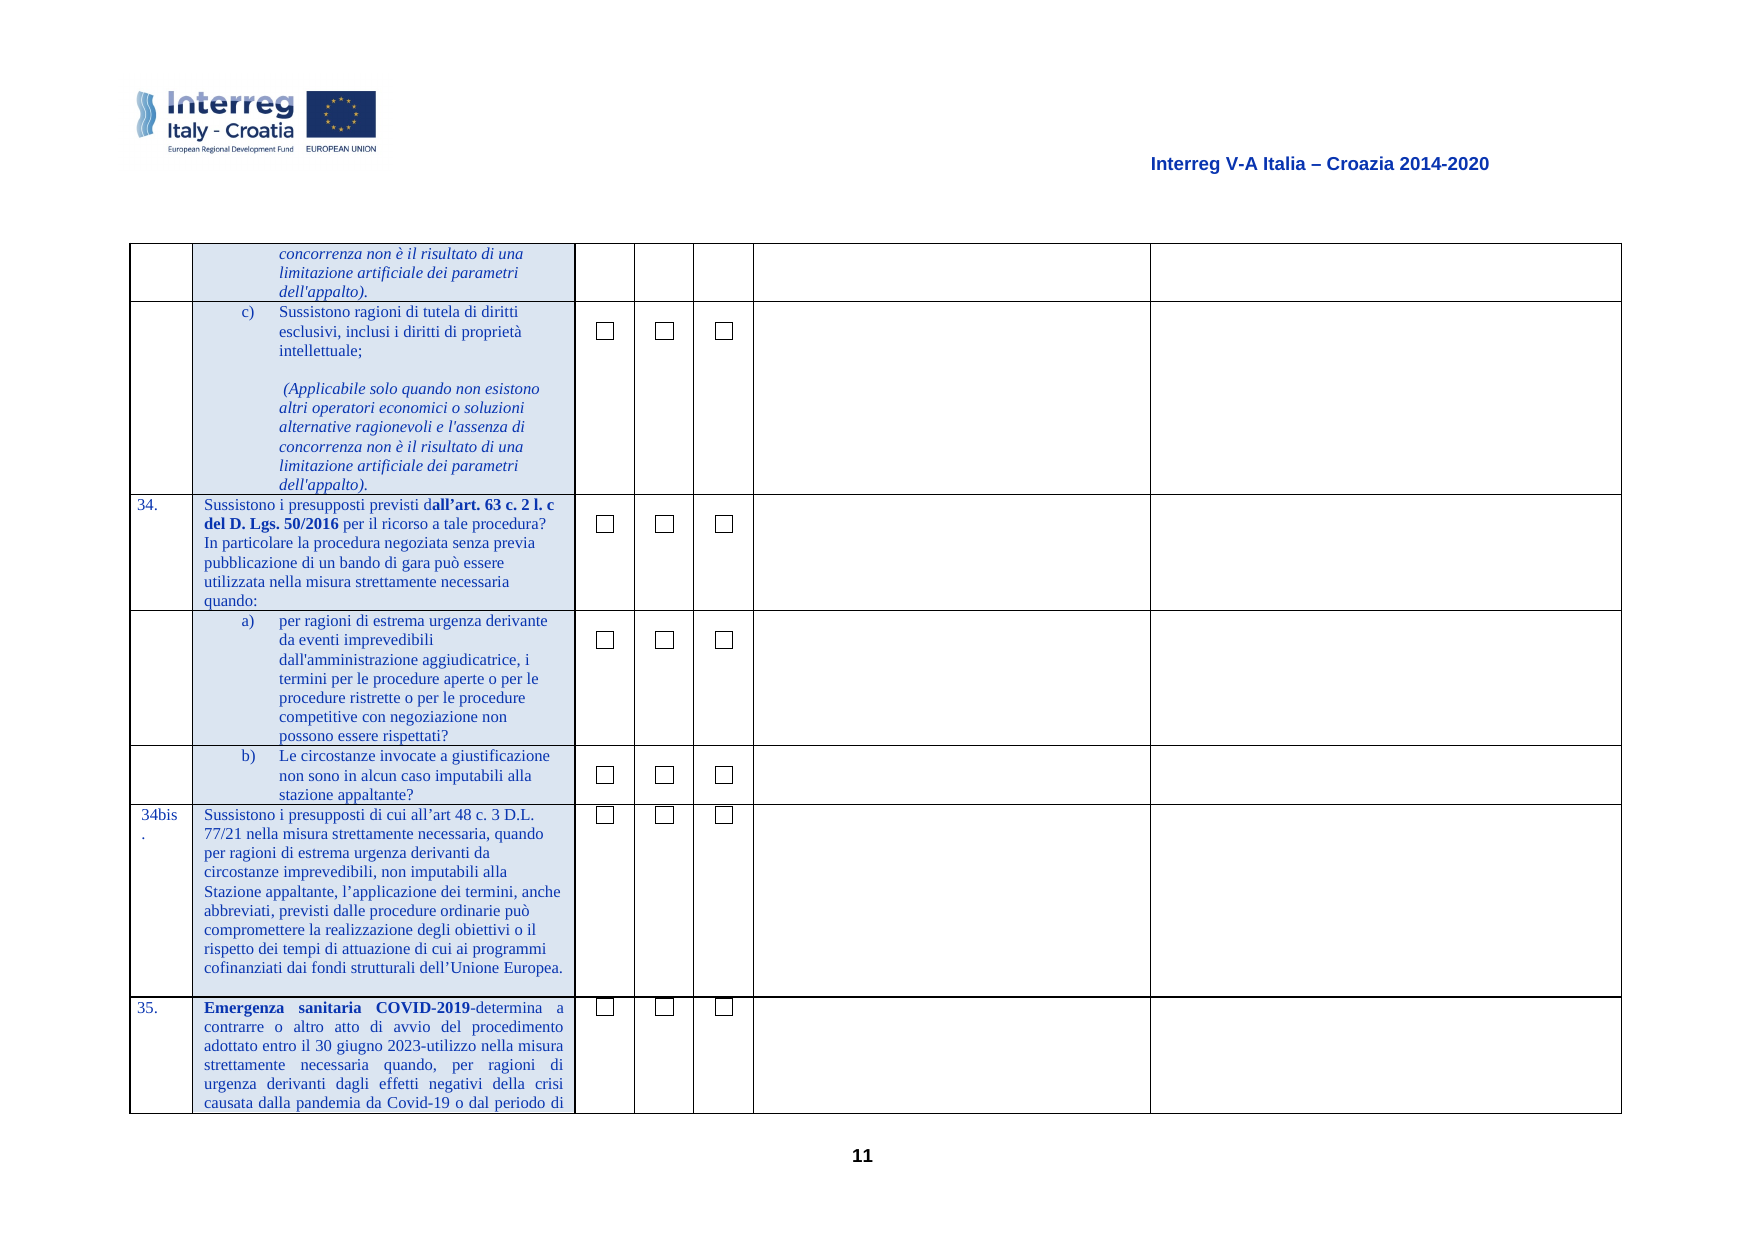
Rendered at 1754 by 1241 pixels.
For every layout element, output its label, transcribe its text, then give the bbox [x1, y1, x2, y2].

table_cell [754, 302, 1150, 494]
table_cell [131, 746, 192, 804]
table_cell [131, 998, 192, 1112]
table_cell [1151, 495, 1621, 610]
table_cell [1151, 805, 1621, 996]
table_cell [635, 746, 693, 804]
table_cell [1151, 244, 1621, 301]
table_cell Le circostanze invocate a giustificazione non sono in alcun caso imputabili alla stazione appaltante? [193, 746, 574, 804]
table_cell per ragioni di estrema urgenza derivante da eventi imprevedibili dall'amministrazione aggiudicatrice, i termini per le procedure aperte o per le procedure ristrette o per le procedure competitive con negoziazione non possono essere rispettati? [193, 611, 574, 745]
table_cell [1151, 746, 1621, 804]
table_cell [576, 302, 634, 494]
table_cell [576, 746, 634, 804]
table_cell [754, 611, 1150, 745]
table_cell [1151, 998, 1621, 1112]
table_cell Sussistono ragioni di tutela di diritti esclusivi, inclusi i diritti di proprietà intellettuale; (Applicabile solo quando non esistono altri operatori economici o soluzioni alternative ragionevoli e l'assenza di concorrenza non è il risultato di una limitazione artificiale dei parametri dell'appalto). [193, 302, 574, 494]
table_cell [754, 244, 1150, 301]
table_cell [1151, 302, 1621, 494]
table_cell [576, 998, 634, 1112]
table_cell [754, 805, 1150, 996]
table_cell [754, 998, 1150, 1112]
table_cell [576, 611, 634, 745]
table_cell [635, 495, 693, 610]
table_cell [131, 495, 192, 610]
table_cell [694, 611, 753, 745]
table_cell [635, 998, 693, 1112]
table_cell [694, 746, 753, 804]
picture [118, 73, 394, 171]
table_cell [635, 805, 693, 996]
table_cell [754, 746, 1150, 804]
table_cell [635, 244, 693, 301]
table_cell [576, 495, 634, 610]
table_cell [694, 998, 753, 1112]
table_cell [131, 244, 192, 301]
table_cell [694, 302, 753, 494]
table_cell [1151, 611, 1621, 745]
table_cell [635, 302, 693, 494]
table_cell [635, 611, 693, 745]
table_cell [576, 805, 634, 996]
table_cell 34bis. [131, 805, 192, 996]
table_cell [754, 495, 1150, 610]
table_cell [131, 302, 192, 494]
table_cell [694, 805, 753, 996]
table_cell [694, 495, 753, 610]
table_cell [576, 244, 634, 301]
table_cell [131, 611, 192, 745]
table_cell Sussistono i presupposti di cui all’art 48 c. 3 D.L. 77/21 nella misura strettamente necessaria, quando per ragioni di estrema urgenza derivanti da circostanze imprevedibili, non imputabili alla Stazione appaltante, l’applicazione dei termini, anche abbreviati, previsti dalle procedure ordinarie può compromettere la realizzazione degli obiettivi o il rispetto dei tempi di attuazione di cui ai programmi cofinanziati dai fondi strutturali dell’Unione Europea. [193, 805, 574, 996]
table_cell [694, 244, 753, 301]
table_cell Sussistono i presupposti previsti dall’art. 63 c. 2 l. c del D. Lgs. 50/2016 per il ricorso a tale procedura? In particolare la procedura negoziata senza previa pubblicazione di un bando di gara può essere utilizzata nella misura strettamente necessaria quando: [193, 495, 574, 610]
